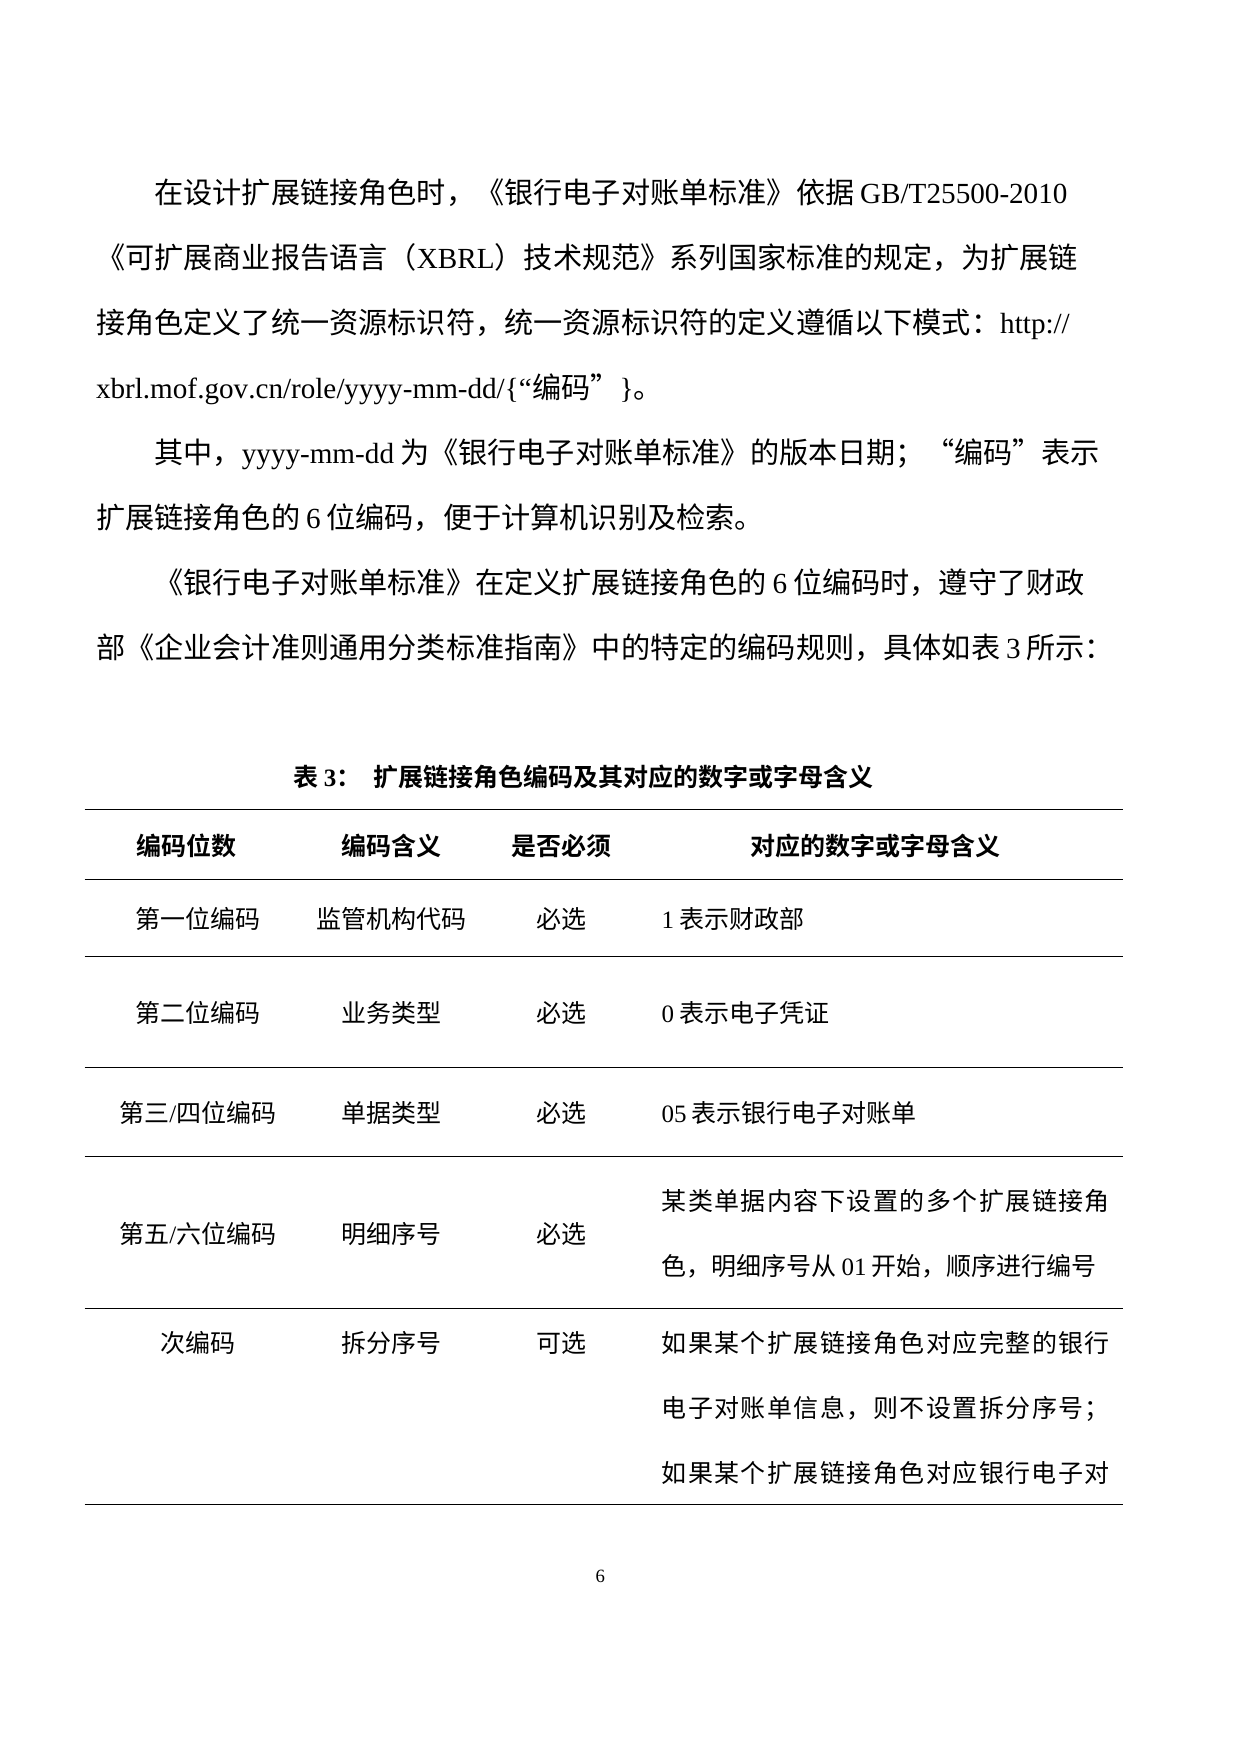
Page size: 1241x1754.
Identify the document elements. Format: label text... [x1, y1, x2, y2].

table_cell 第五/六位编码 [85, 1157, 288, 1308]
table_cell 监管机构代码 [288, 880, 494, 956]
list 扩展链接角色编码及其对应的数字或字母含义 [96, 743, 1104, 808]
table_cell 05表示银行电子对账单 [627, 1068, 1122, 1156]
table_cell 拆分序号 [288, 1309, 494, 1504]
text 《银行电子对账单标准》在定义扩展链接角色的6位编码时，遵守了财政部《企业会计准则通用分类标准指南》中的特定的编码规则，具体如表3所示： [96, 548, 1104, 743]
text 其中，yyyy-mm-dd为《银行电子对账单标准》的版本日期；“编码”表示扩展链接角色的6位编码，便于计算机识别及检索。 [96, 418, 1104, 548]
table_cell 0表示电子凭证 [627, 957, 1122, 1067]
table_cell 某类单据内容下设置的多个扩展链接角色，明细序号从01开始，顺序进行编号 [627, 1157, 1122, 1308]
table_cell 必选 [495, 880, 627, 956]
table_cell 第三/四位编码 [85, 1068, 288, 1156]
table_cell 次编码 [85, 1309, 288, 1504]
table_cell 必选 [495, 1068, 627, 1156]
table_cell 第一位编码 [85, 880, 288, 956]
table_header 编码含义 [288, 810, 494, 879]
table_cell 明细序号 [288, 1157, 494, 1308]
table_header 编码位数 [85, 810, 288, 879]
table_cell 1表示财政部 [627, 880, 1122, 956]
text 在设计扩展链接角色时，《银行电子对账单标准》依据GB/T25500-2010《可扩展商业报告语言（XBRL）技术规范》系列国家标准的规定，为扩展链接角色定义了统一资源标识符，统一资源标识符的定义遵循以下模式：http://xbrl.mof.gov.cn/role/yyyy-mm-dd/{“编码”}。 [96, 158, 1104, 418]
table_header 是否必须 [495, 810, 627, 879]
table_cell 必选 [495, 957, 627, 1067]
table_cell 必选 [495, 1157, 627, 1308]
table_cell 单据类型 [288, 1068, 494, 1156]
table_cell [627, 1309, 1122, 1504]
table_cell 业务类型 [288, 957, 494, 1067]
table_header 对应的数字或字母含义 [627, 810, 1122, 879]
table_cell 可选 [495, 1309, 627, 1504]
table_cell 第二位编码 [85, 957, 288, 1067]
